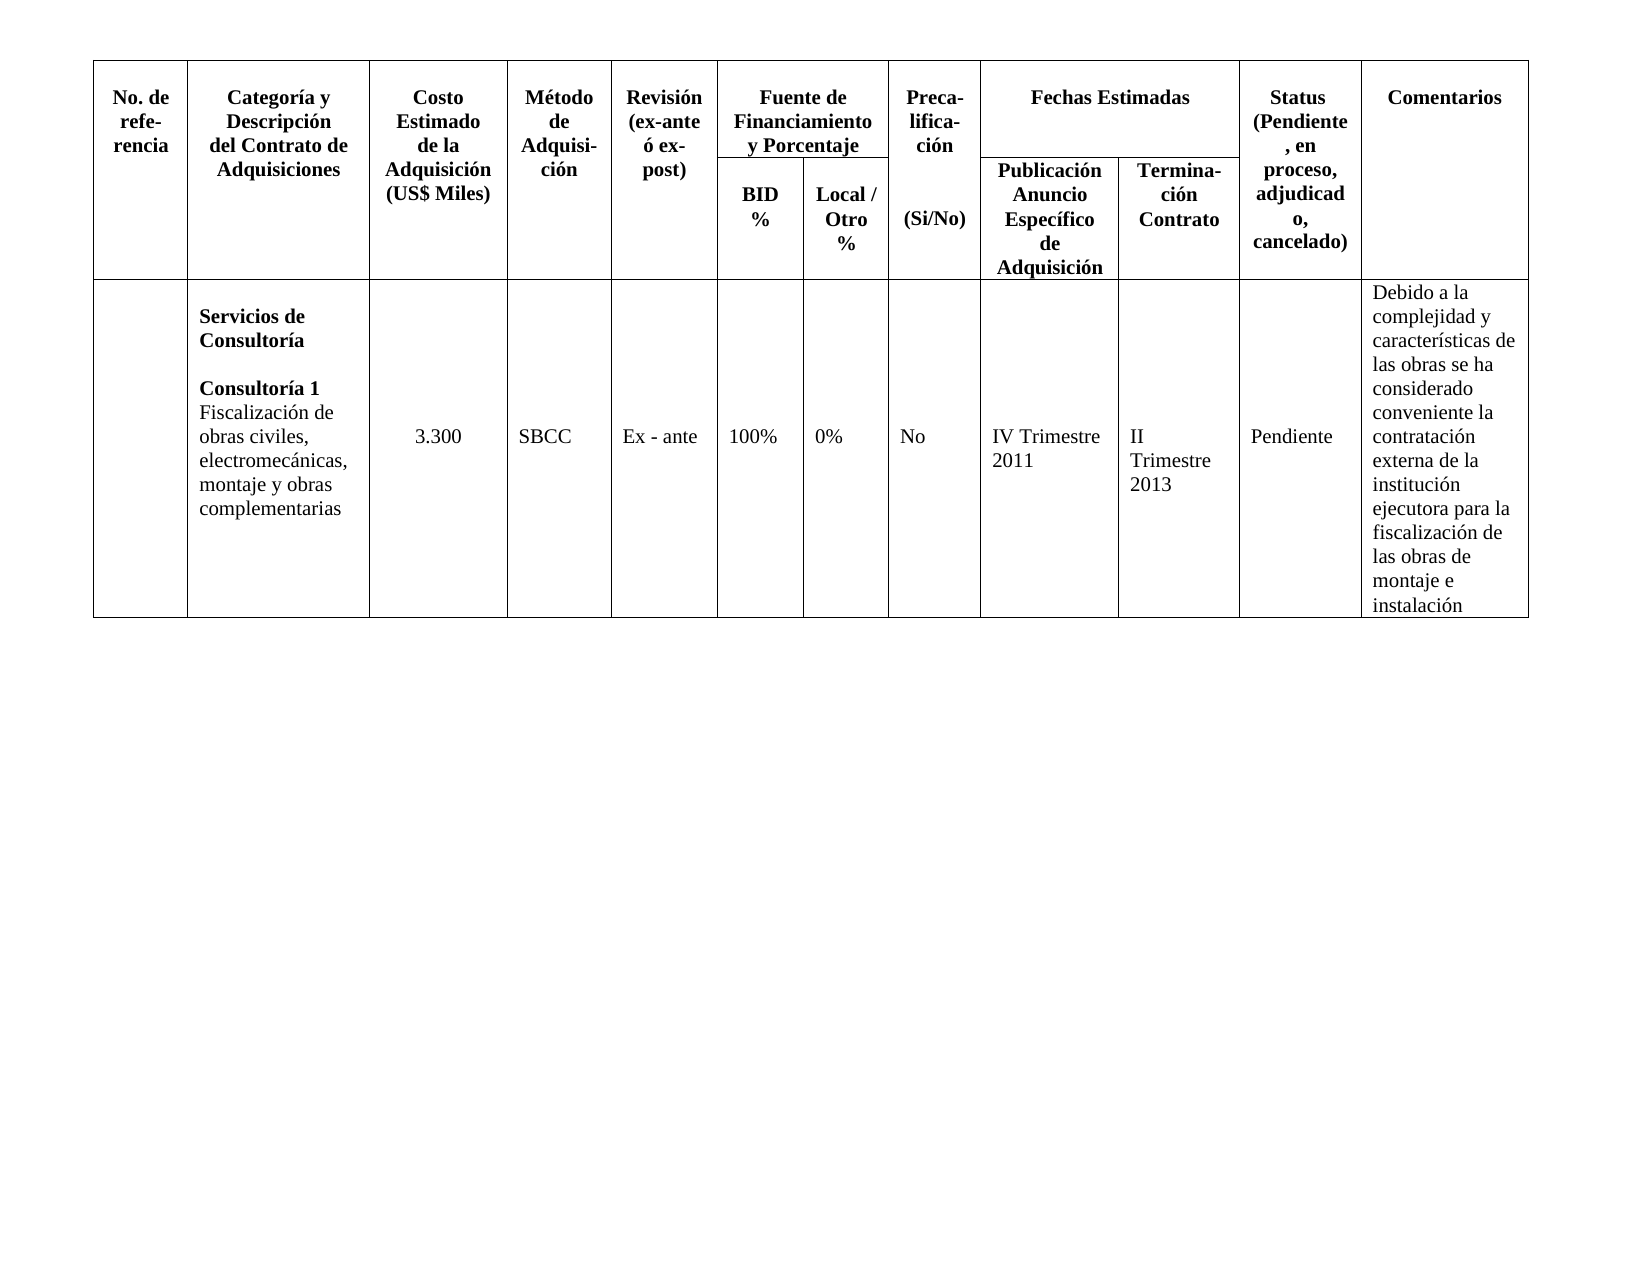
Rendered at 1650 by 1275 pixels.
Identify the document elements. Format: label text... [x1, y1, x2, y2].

table_header Status (Pendiente, en proceso, adjudicado, cancelado) [1240, 61, 1361, 279]
table_header Fechas Estimadas [981, 61, 1239, 157]
table_cell BID % [718, 158, 803, 279]
table_cell IV Trimestre 2011 [981, 280, 1118, 617]
table_header Preca-lifica-ción (Si/No) [889, 61, 980, 279]
table_header Categoría y Descripción del Contrato de Adquisiciones [188, 61, 369, 279]
table_cell [94, 280, 187, 617]
table_cell No [889, 280, 980, 617]
table_header Revisión (ex-ante ó ex-post) [612, 61, 717, 279]
table_header Fuente de Financiamiento y Porcentaje [718, 61, 888, 157]
table_cell Local / Otro % [804, 158, 888, 279]
table_cell 0% [804, 280, 888, 617]
table_header Método de Adquisi-ción [508, 61, 611, 279]
table_cell Pendiente [1240, 280, 1361, 617]
table_cell SBCC [508, 280, 611, 617]
table_header Comentarios [1362, 61, 1528, 279]
table_cell Servicios de Consultoría Consultoría 1 Fiscalización de obras civiles, electromecánicas, montaje y obras complementarias [188, 280, 369, 617]
table_cell Publicación Anuncio Específico de Adquisición [981, 158, 1118, 279]
table_cell 3.300 [370, 280, 507, 617]
table_cell Debido a la complejidad y características de las obras se ha considerado conveniente la contratación externa de la institución ejecutora para la fiscalización de las obras de montaje e instalación [1362, 280, 1528, 617]
table_header Costo Estimado de la Adquisición (US$ Miles) [370, 61, 507, 279]
table_header No. de refe-rencia [94, 61, 187, 279]
table_cell II Trimestre 2013 [1119, 280, 1239, 617]
table_cell 100% [718, 280, 803, 617]
table_cell Termina-ción Contrato [1119, 158, 1239, 279]
table_cell Ex - ante [612, 280, 717, 617]
